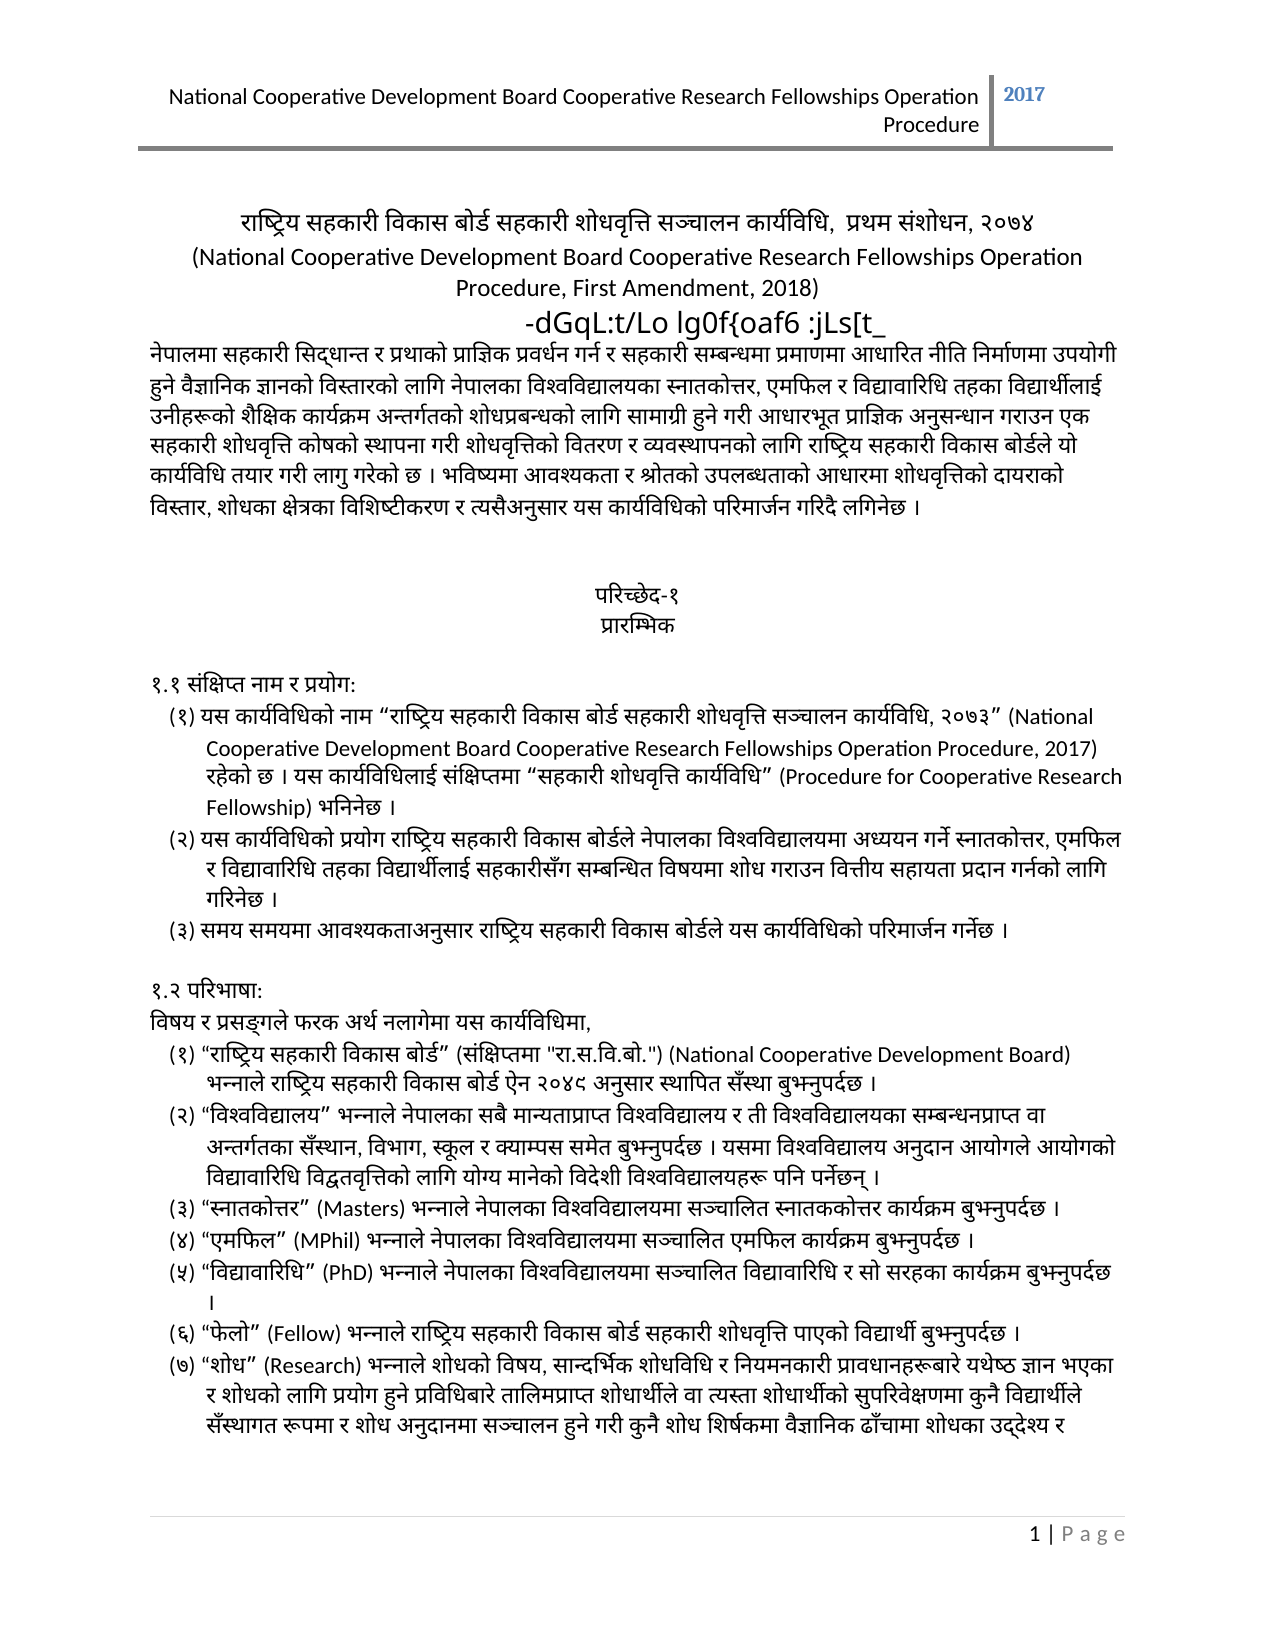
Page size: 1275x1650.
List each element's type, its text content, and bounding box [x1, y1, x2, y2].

text (१) यस कार्यविधिको नाम “राष्ट्रिय सहकारी विकास बोर्ड सहकारी शोधवृत्ति सञ्चालन कार्यविधि, २०७३” (National Cooperative Development Board Cooperative Research Fellowships Operation Procedure, 2017) रहेको छ । यस कार्यविधिलाई संक्षिप्तमा “सहकारी शोधवृत्ति कार्यविधि” (Procedure for Cooperative Research Fellowship) भनिनेछ । [169, 702, 1125, 825]
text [169, 1351, 1125, 1442]
text प्रारम्भिक [150, 613, 1125, 642]
text विषय र प्रसङ्गले फरक अर्थ नलागेमा यस कार्यविधिमा, [150, 1008, 1125, 1040]
text (३) “स्नातकोत्तर” (Masters) भन्नाले नेपालका विश्वविद्यालयमा सञ्चालित स्नातककोत्तर कार्यक्रम बुझ्नुपर्दछ । [169, 1194, 1125, 1226]
text १.१ संक्षिप्त नाम र प्रयोग: [150, 671, 1125, 702]
text -dGqL:t/Lo lg0f{oaf6 :jLs[t_ [150, 302, 1125, 342]
text (२) यस कार्यविधिको प्रयोग राष्ट्रिय सहकारी विकास बोर्डले नेपालका विश्वविद्यालयमा अध्ययन गर्ने स्नातकोत्तर, एमफिल र विद्यावारिधि तहका विद्यार्थीलाई सहकारीसँग सम्बन्धित विषयमा शोध गराउन वित्तीय सहायता प्रदान गर्नको लागि गरिनेछ । [169, 825, 1125, 917]
text (३) समय समयमा आवश्यकताअनुसार राष्ट्रिय सहकारी विकास बोर्डले यस कार्यविधिको परिमार्जन गर्नेछ । [169, 917, 1125, 948]
text (५) “विद्यावारिधि” (PhD) भन्नाले नेपालका विश्वविद्यालयमा सञ्चालित विद्यावारिधि र सो सरहका कार्यक्रम बुझ्नुपर्दछ । [169, 1258, 1125, 1319]
text (National Cooperative Development Board Cooperative Research Fellowships Operation Procedure, First Amendment, 2018) [150, 241, 1125, 302]
text (६) “फेलो” (Fellow) भन्नाले राष्ट्रिय सहकारी विकास बोर्ड सहकारी शोधवृत्ति पाएको विद्यार्थी बुझ्नुपर्दछ । [169, 1319, 1125, 1351]
text नेपालमा सहकारी सिद्धान्त र प्रथाको प्राज्ञिक प्रवर्धन गर्न र सहकारी सम्बन्धमा प्रमाणमा आधारित नीति निर्माणमा उपयोगी हुने वैज्ञानिक ज्ञानको विस्तारको लागि नेपालका विश्वविद्यालयका स्नातकोत्तर, एमफिल र विद्यावारिधि तहका विद्यार्थीलाई उनीहरूको शैक्षिक कार्यक्रम अन्तर्गतको शोधप्रबन्धको लागि सामाग्री हुने गरी आधारभूत प्राज्ञिक अनुसन्धान गराउन एक सहकारी शोधवृत्ति कोषको स्थापना गरी शोधवृत्तिको वितरण र व्यवस्थापनको लागि राष्ट्रिय सहकारी विकास बोर्डले यो कार्यविधि तयार गरी लागु गरेको छ । भविष्यमा आवश्यकता र श्रोतको उपलब्धताको आधारमा शोधवृत्तिको दायराको विस्तार, शोधका क्षेत्रका विशिष्टीकरण र त्यसैअनुसार यस कार्यविधिको परिमार्जन गरिदै लगिनेछ । [150, 342, 1125, 525]
text परिच्छेद-१ [150, 581, 1125, 613]
text (४) “एमफिल” (MPhil) भन्नाले नेपालका विश्वविद्यालयमा सञ्चालित एमफिल कार्यक्रम बुझ्नुपर्दछ । [169, 1226, 1125, 1258]
text (१) “राष्ट्रिय सहकारी विकास बोर्ड” (संक्षिप्तमा "रा.स.वि.बो.") (National Cooperative Development Board) भन्नाले राष्ट्रिय सहकारी विकास बोर्ड ऐन २०४९ अनुसार स्थापित सँस्था बुझ्नुपर्दछ । [169, 1040, 1125, 1101]
text १.२ परिभाषा: [150, 976, 1125, 1008]
text (२) “विश्वविद्यालय” भन्नाले नेपालका सबै मान्यताप्राप्त विश्वविद्यालय र ती विश्वविद्यालयका सम्बन्धनप्राप्त वा अन्तर्गतका सँस्थान, विभाग, स्कूल र क्याम्पस समेत बुझ्नुपर्दछ । यसमा विश्वविद्यालय अनुदान आयोगले आयोगको विद्यावारिधि विद्वतवृत्तिको लागि योग्य मानेको विदेशी विश्वविद्यालयहरू पनि पर्नेछन् । [169, 1101, 1125, 1194]
text राष्ट्रिय सहकारी विकास बोर्ड सहकारी शोधवृत्ति सञ्चालन कार्यविधि, प्रथम संशोधन, २०७४ [150, 207, 1125, 241]
